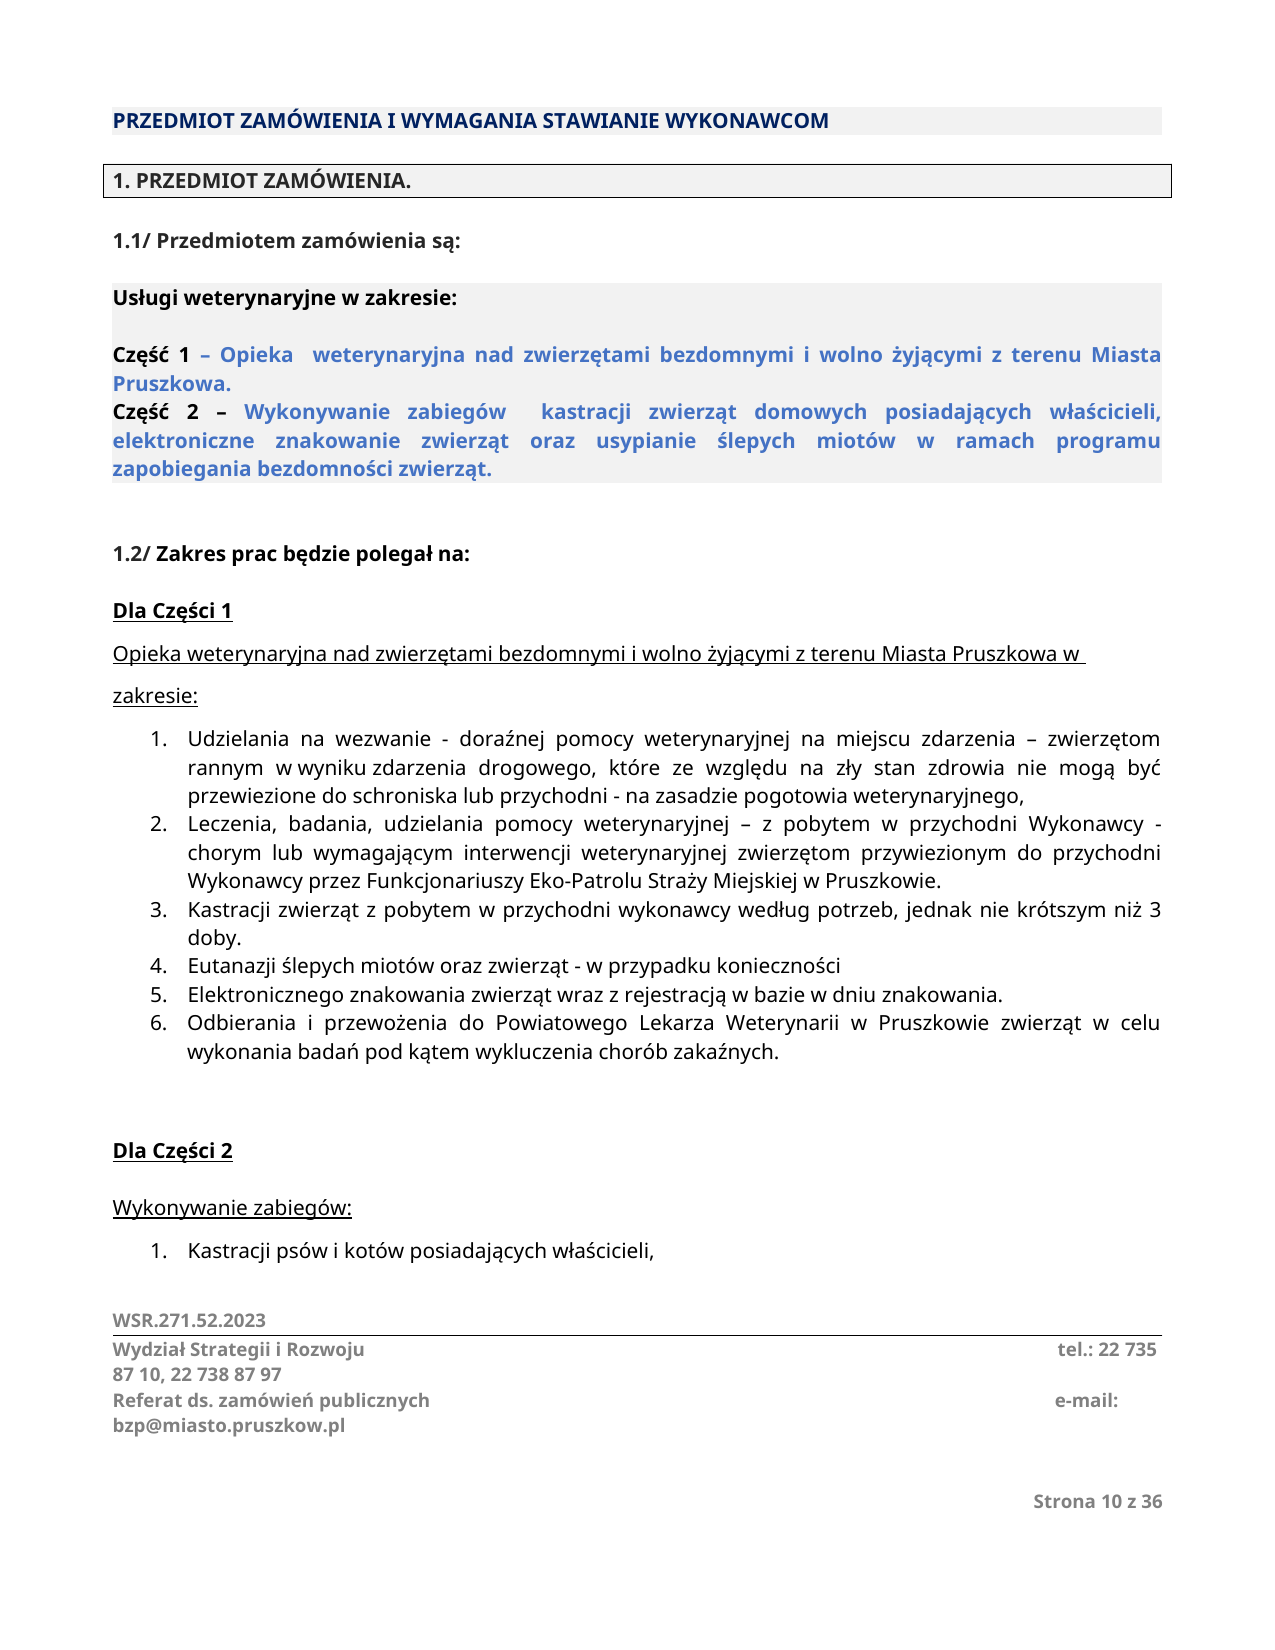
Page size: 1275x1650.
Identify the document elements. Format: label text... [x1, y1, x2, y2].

text Dla Części 2 [112, 1136, 1162, 1165]
text Część 1 – Opieka weterynaryjna nad zwierzętami bezdomnymi i wolno żyjącymi z terenu Miasta Pruszkowa. [112, 340, 1162, 397]
text 1.2/ Zakres prac będzie polegał na: [112, 539, 1162, 568]
text Wykonywanie zabiegów: [112, 1193, 1162, 1222]
text Część 2 – Wykonywanie zabiegów kastracji zwierząt domowych posiadających właścicieli, elektroniczne znakowanie zwierząt oraz usypianie ślepych miotów w ramach programu zapobiegania bezdomności zwierząt. [112, 397, 1162, 483]
list Odbierania i przewożenia do Powiatowego Lekarza Weterynarii w Pruszkowie zwierząt w celu wykonania badań pod kątem wykluczenia chorób zakaźnych. [150, 1008, 1162, 1065]
text Usługi weterynaryjne w zakresie: [112, 283, 1162, 312]
list Kastracji zwierząt z pobytem w przychodni wykonawcy według potrzeb, jednak nie krótszym niż 3 doby. [150, 895, 1162, 952]
list Eutanazji ślepych miotów oraz zwierząt - w przypadku konieczności [150, 952, 1162, 980]
list Udzielania na wezwanie - doraźnej pomocy weterynaryjnej na miejscu zdarzenia – zwierzętom rannym w wyniku zdarzenia drogowego, które ze względu na zły stan zdrowia nie mogą być przewiezione do schroniska lub przychodni - na zasadzie pogotowia weterynaryjnego, [150, 724, 1162, 809]
text PRZEDMIOT ZAMÓWIENIA I WYMAGANIA STAWIANIE WYKONAWCOM [112, 107, 1162, 135]
list Kastracji psów i kotów posiadających właścicieli, [150, 1236, 1162, 1264]
text Dla Części 1 [112, 596, 1162, 625]
list Elektronicznego znakowania zwierząt wraz z rejestracją w bazie w dniu znakowania. [150, 980, 1162, 1008]
text Opieka weterynaryjna nad zwierzętami bezdomnymi i wolno żyjącymi z terenu Miasta Pruszkowa w zakresie: [112, 639, 1162, 710]
text 1.1/ Przedmiotem zamówienia są: [112, 227, 1162, 255]
list Leczenia, badania, udzielania pomocy weterynaryjnej – z pobytem w przychodni Wykonawcy - chorym lub wymagającym interwencji weterynaryjnej zwierzętom przywiezionym do przychodni Wykonawcy przez Funkcjonariuszy Eko-Patrolu Straży Miejskiej w Pruszkowie. [150, 809, 1162, 895]
text 1. PRZEDMIOT ZAMÓWIENIA. [104, 165, 1171, 197]
